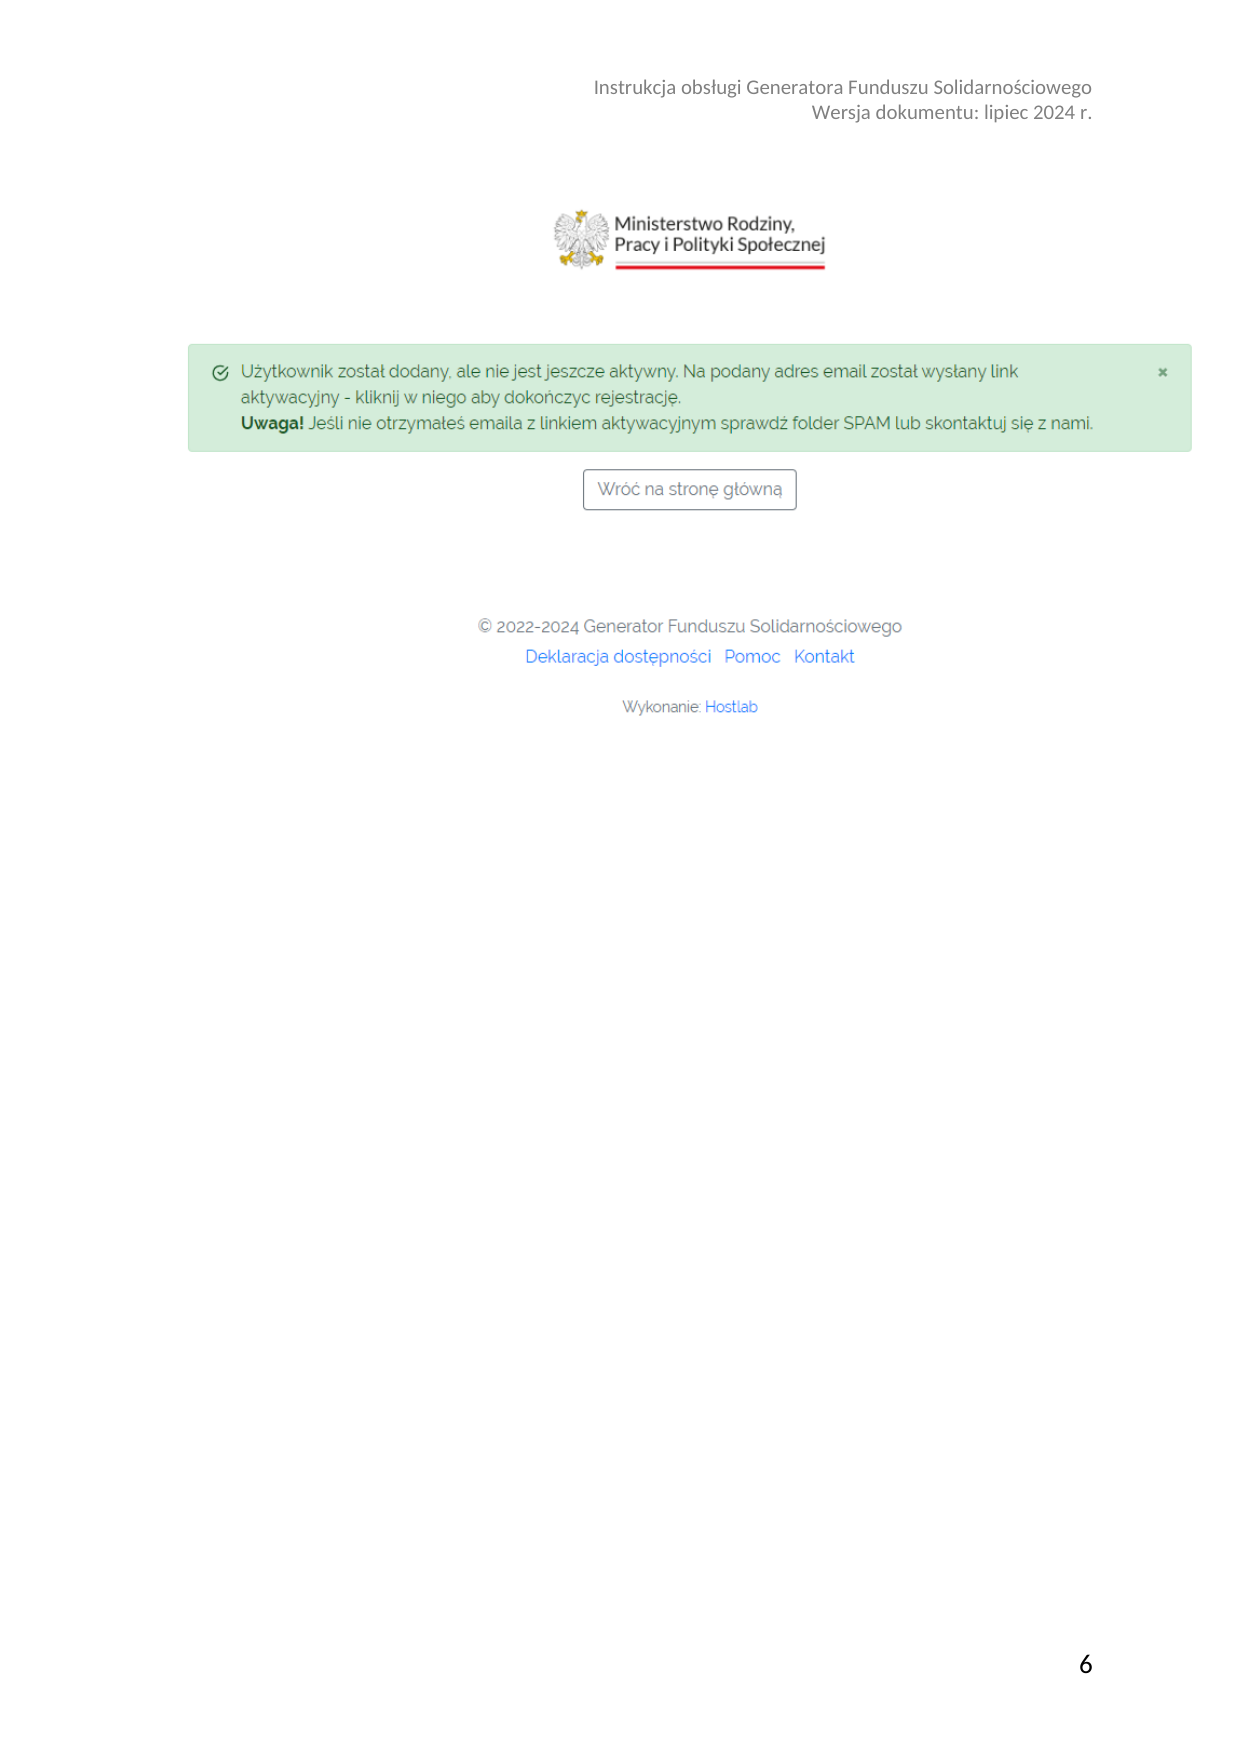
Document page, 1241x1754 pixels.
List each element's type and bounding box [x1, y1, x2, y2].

picture [147, 157, 1235, 775]
